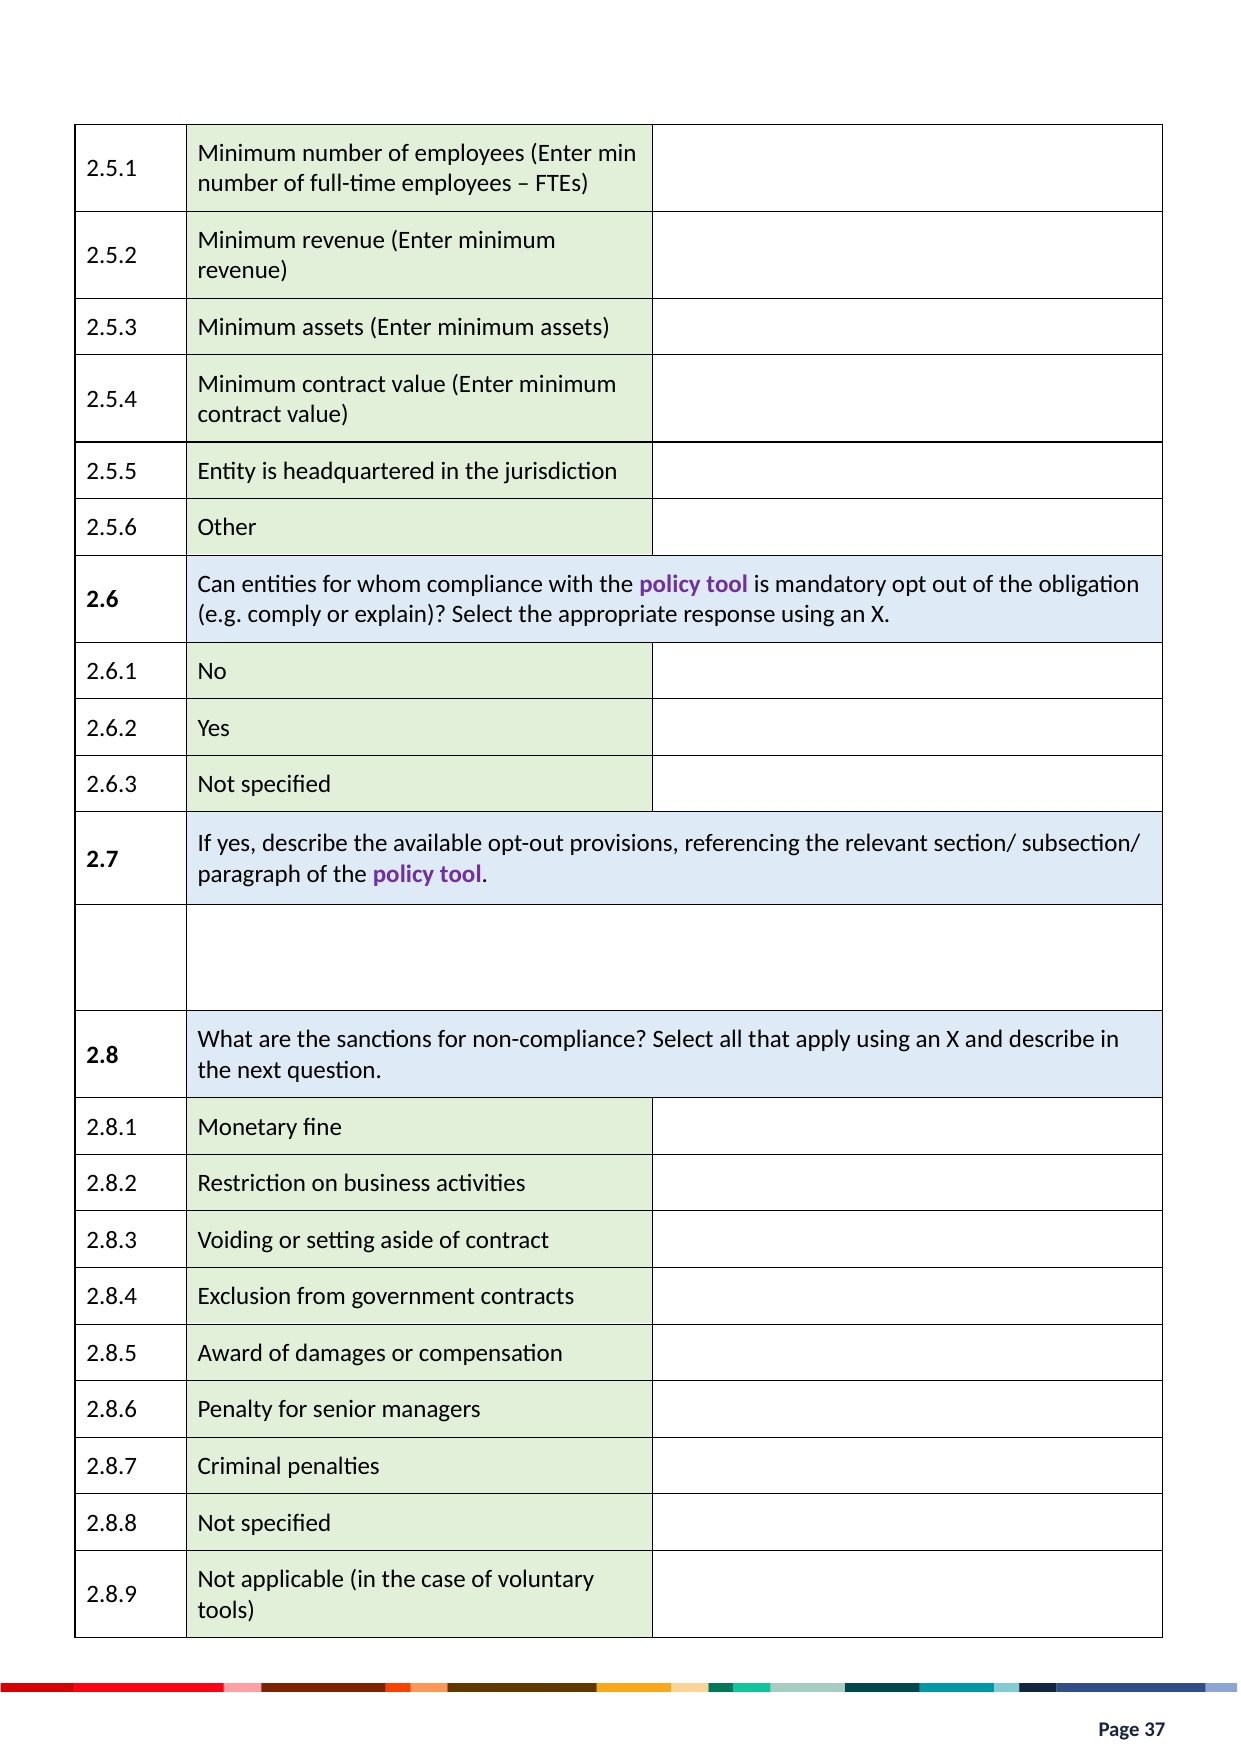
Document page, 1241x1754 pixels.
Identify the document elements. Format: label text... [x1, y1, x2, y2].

table_cell [653, 1494, 1162, 1550]
table_cell Minimum number of employees (Enter min number of full-time employees – FTEs) [187, 125, 652, 211]
table_cell [653, 1268, 1162, 1323]
table_cell 2.7 [76, 812, 186, 904]
table_cell [653, 756, 1162, 811]
table_cell [653, 443, 1162, 498]
table_cell If yes, describe the available opt-out provisions, referencing the relevant section/ subsection/ paragraph of the policy tool. [187, 812, 1162, 904]
table_cell 2.8.1 [76, 1098, 186, 1154]
table_cell Monetary fine [187, 1098, 652, 1154]
table_cell 2.5.2 [76, 212, 186, 298]
table_cell No [187, 643, 652, 698]
table_cell [653, 125, 1162, 211]
table_cell 2.6 [76, 556, 186, 642]
table_cell Can entities for whom compliance with the policy tool is mandatory opt out of the obligation (e.g. comply or explain)? Select the appropriate response using an X. [187, 556, 1162, 642]
table_cell Not specified [187, 756, 652, 811]
table_cell Voiding or setting aside of contract [187, 1211, 652, 1267]
table_cell 2.6.1 [76, 643, 186, 698]
table_cell [653, 1438, 1162, 1493]
table_cell 2.8.2 [76, 1155, 186, 1210]
table_cell Yes [187, 699, 652, 755]
table_cell Exclusion from government contracts [187, 1268, 652, 1323]
table_cell 2.8.5 [76, 1325, 186, 1380]
table_cell 2.8.4 [76, 1268, 186, 1323]
table_cell 2.8 [76, 1011, 186, 1097]
table_cell 2.5.5 [76, 443, 186, 498]
table_cell [187, 905, 1162, 1010]
table_cell [653, 643, 1162, 698]
table_cell 2.5.6 [76, 499, 186, 554]
table_cell [653, 499, 1162, 554]
table_cell Restriction on business activities [187, 1155, 652, 1210]
picture [0, 1683, 1236, 1692]
table_cell 2.5.1 [76, 125, 186, 211]
table_cell [653, 1325, 1162, 1380]
table_cell Minimum assets (Enter minimum assets) [187, 299, 652, 354]
table_cell Not applicable (in the case of voluntary tools) [187, 1551, 652, 1637]
table_cell [653, 299, 1162, 354]
table_cell Minimum contract value (Enter minimum contract value) [187, 355, 652, 441]
table_cell 2.8.6 [76, 1381, 186, 1437]
table_cell Minimum revenue (Enter minimum revenue) [187, 212, 652, 298]
table_cell Not specified [187, 1494, 652, 1550]
table_cell 2.8.7 [76, 1438, 186, 1493]
table_cell Criminal penalties [187, 1438, 652, 1493]
table_cell What are the sanctions for non-compliance? Select all that apply using an X and describe in the next question. [187, 1011, 1162, 1097]
table_cell [653, 355, 1162, 441]
table_cell [653, 1381, 1162, 1437]
table_cell Entity is headquartered in the jurisdiction [187, 443, 652, 498]
table_cell 2.5.4 [76, 355, 186, 441]
table_cell 2.6.3 [76, 756, 186, 811]
table_cell [653, 1155, 1162, 1210]
table_cell 2.8.9 [76, 1551, 186, 1637]
table_cell [653, 1551, 1162, 1637]
table_cell [653, 212, 1162, 298]
table_cell Other [187, 499, 652, 554]
table_cell [653, 1098, 1162, 1154]
table_cell [653, 699, 1162, 755]
table_cell 2.5.3 [76, 299, 186, 354]
table_cell 2.8.8 [76, 1494, 186, 1550]
table_cell 2.8.3 [76, 1211, 186, 1267]
table_cell 2.6.2 [76, 699, 186, 755]
table_cell Award of damages or compensation [187, 1325, 652, 1380]
table_cell [76, 905, 186, 1010]
table_cell Penalty for senior managers [187, 1381, 652, 1437]
table_cell [653, 1211, 1162, 1267]
